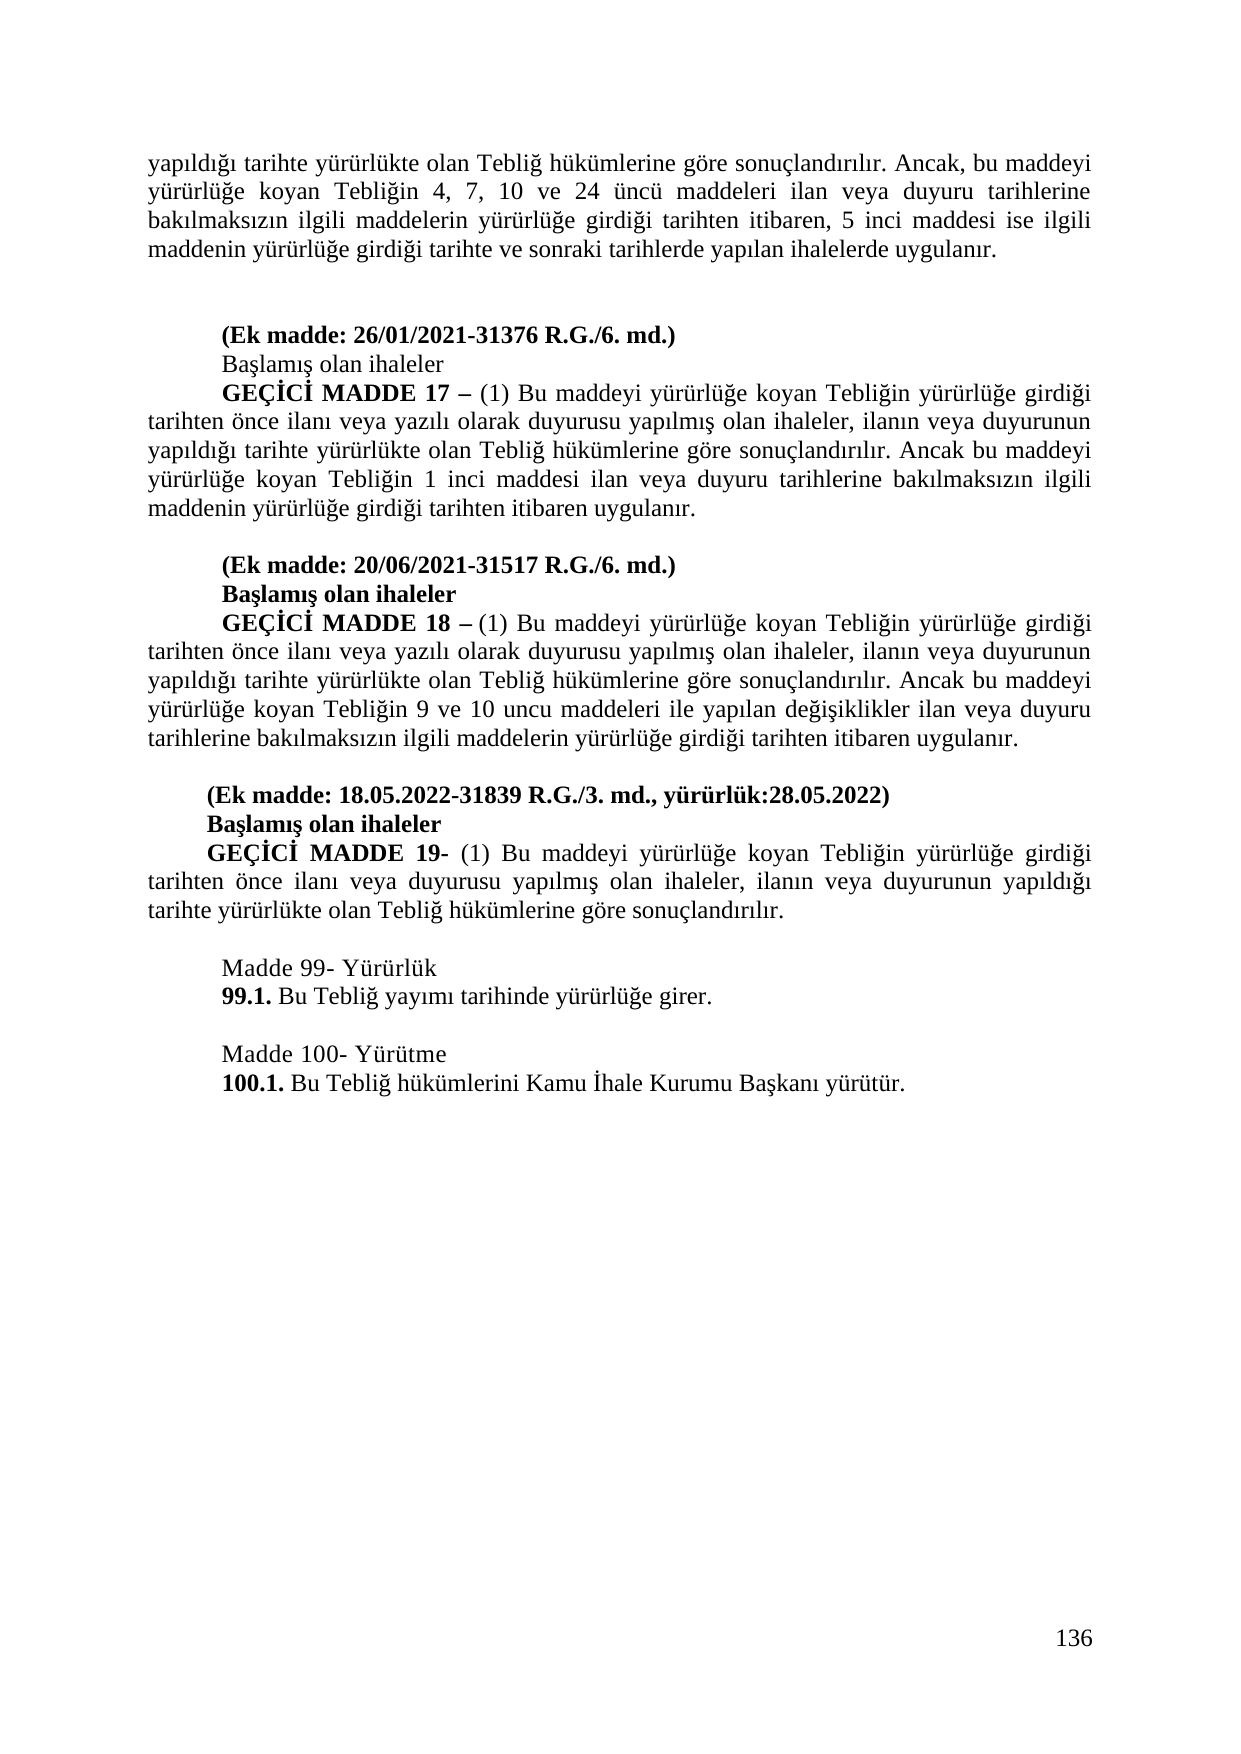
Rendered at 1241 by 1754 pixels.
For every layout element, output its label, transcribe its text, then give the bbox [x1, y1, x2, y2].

subtitle (Ek madde: 26/01/2021-31376 R.G./6. md.) [148, 320, 1092, 349]
text (Ek madde: 20/06/2021-31517 R.G./6. md.) [148, 550, 1092, 579]
text GEÇİCİ MADDE 18 – (1) Bu maddeyi yürürlüğe koyan Tebliğin yürürlüğe girdiği tarihten önce ilanı veya yazılı olarak duyurusu yapılmış olan ihaleler, ilanın veya duyurunun yapıldığı tarihte yürürlükte olan Tebliğ hükümlerine göre sonuçlandırılır. Ancak bu maddeyi yürürlüğe koyan Tebliğin 9 ve 10 uncu maddeleri ile yapılan değişiklikler ilan veya duyuru tarihlerine bakılmaksızın ilgili maddelerin yürürlüğe girdiği tarihten itibaren uygulanır. [148, 608, 1092, 751]
text 99.1. Bu Tebliğ yayımı tarihinde yürürlüğe girer. [148, 981, 1092, 1010]
text Başlamış olan ihaleler [148, 809, 1092, 838]
subtitle Başlamış olan ihaleler [148, 349, 1092, 378]
text 100.1. Bu Tebliğ hükümlerini Kamu İhale Kurumu Başkanı yürütür. [148, 1068, 1092, 1096]
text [148, 148, 1092, 263]
text Başlamış olan ihaleler [148, 579, 1092, 608]
text GEÇİCİ MADDE 17 – (1) Bu maddeyi yürürlüğe koyan Tebliğin yürürlüğe girdiği tarihten önce ilanı veya yazılı olarak duyurusu yapılmış olan ihaleler, ilanın veya duyurunun yapıldığı tarihte yürürlükte olan Tebliğ hükümlerine göre sonuçlandırılır. Ancak bu maddeyi yürürlüğe koyan Tebliğin 1 inci maddesi ilan veya duyuru tarihlerine bakılmaksızın ilgili maddenin yürürlüğe girdiği tarihten itibaren uygulanır. [148, 378, 1092, 521]
text GEÇİCİ MADDE 19- (1) Bu maddeyi yürürlüğe koyan Tebliğin yürürlüğe girdiği tarihten önce ilanı veya duyurusu yapılmış olan ihaleler, ilanın veya duyurunun yapıldığı tarihte yürürlükte olan Tebliğ hükümlerine göre sonuçlandırılır. [148, 838, 1092, 924]
subtitle Madde 100- Yürütme [148, 1039, 1092, 1068]
subtitle Madde 99- Yürürlük [148, 953, 1092, 981]
text (Ek madde: 18.05.2022-31839 R.G./3. md., yürürlük:28.05.2022) [148, 780, 1092, 809]
